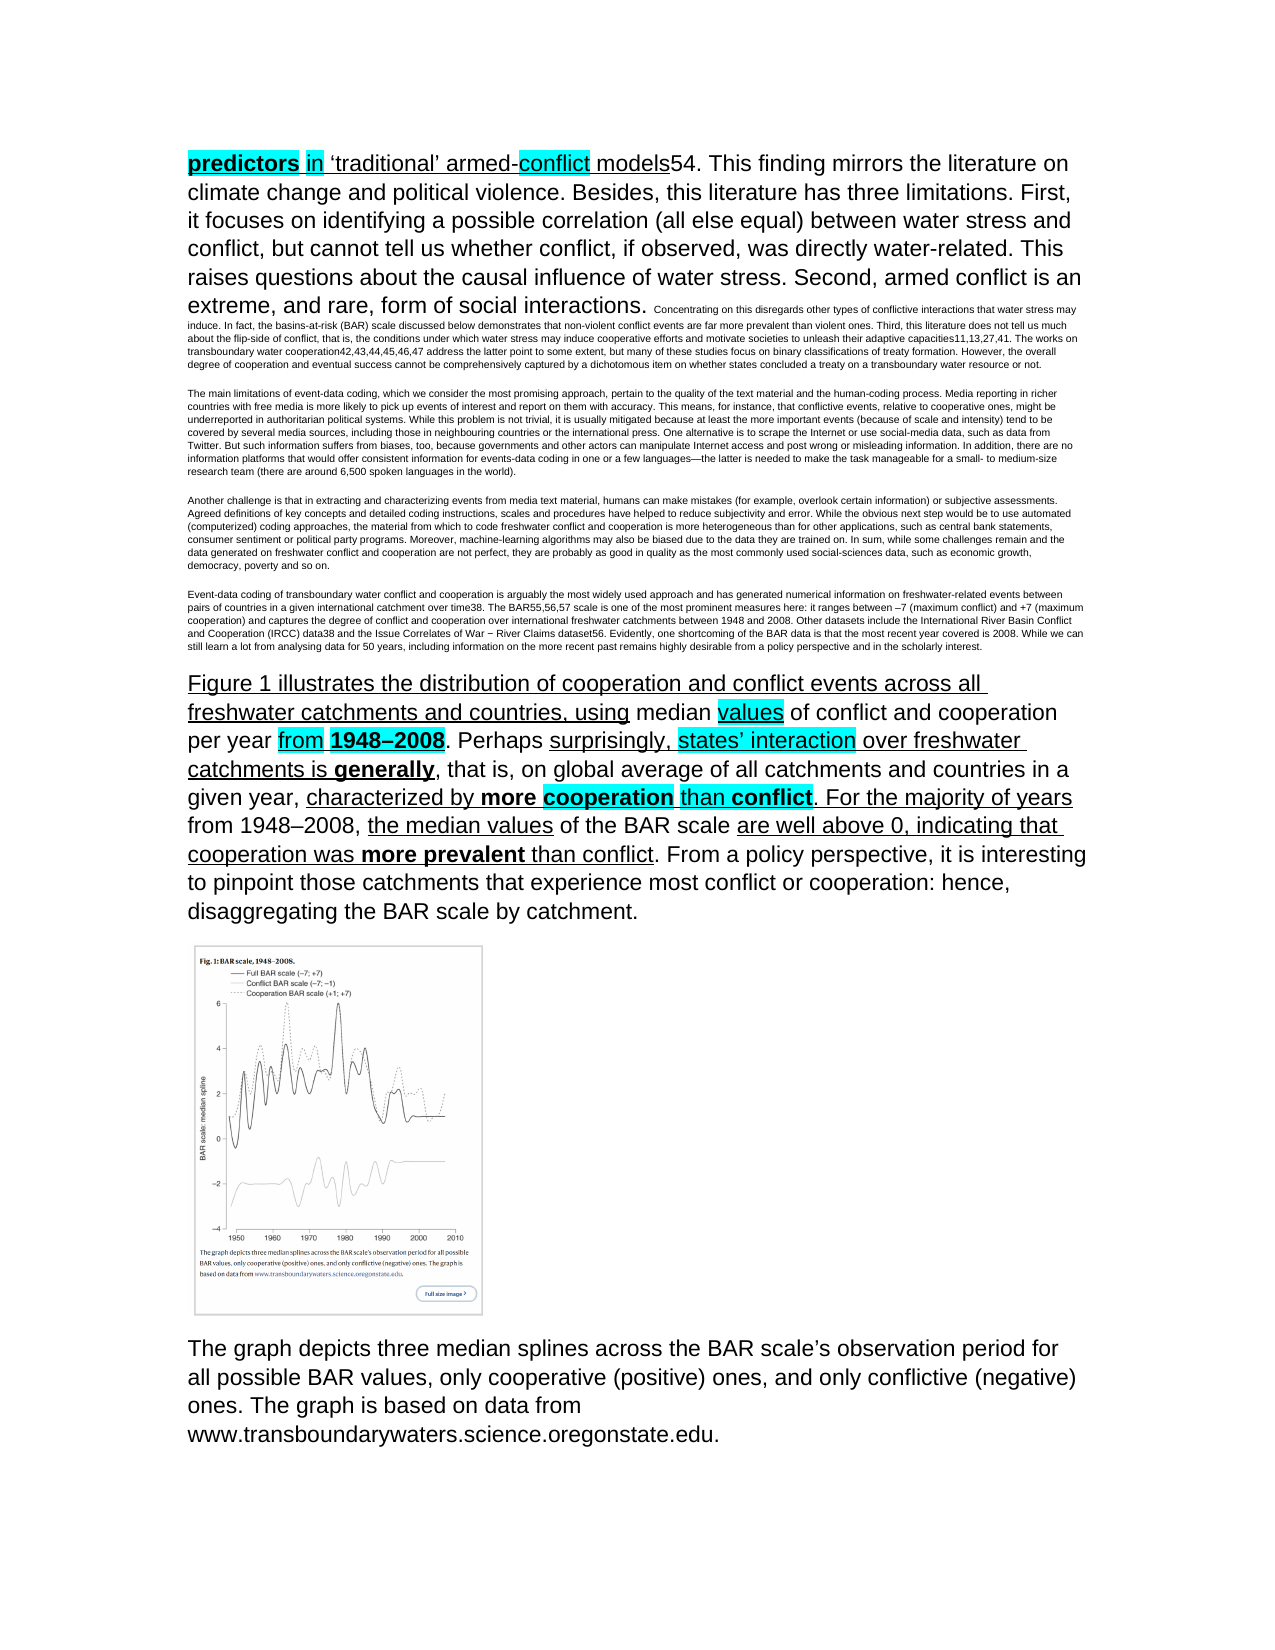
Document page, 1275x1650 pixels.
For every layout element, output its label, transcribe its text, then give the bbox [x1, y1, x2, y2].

text Event-data coding of transboundary water conflict and cooperation is arguably the most widely used approach and has generated numerical information on freshwater-related events between pairs of countries in a given international catchment over time38. The BAR55,56,57 scale is one of the most prominent measures here: it ranges between –7 (maximum conflict) and +7 (maximum cooperation) and captures the degree of conflict and cooperation over international freshwater catchments between 1948 and 2008. Other datasets include the International River Basin Conflict and Cooperation (IRCC) data38 and the Issue Correlates of War − River Claims dataset56. Evidently, one shortcoming of the BAR data is that the most recent year covered is 2008. While we can still learn a lot from analysing data for 50 years, including information on the more recent past remains highly desirable from a policy perspective and in the scholarly interest. [187, 589, 1087, 653]
text Another challenge is that in extracting and characterizing events from media text material, humans can make mistakes (for example, overlook certain information) or subjective assessments. Agreed definitions of key concepts and detailed coding instructions, scales and procedures have helped to reduce subjectivity and error. While the obvious next step would be to use automated (computerized) coding approaches, the material from which to code freshwater conflict and cooperation is more heterogeneous than for other applications, such as central bank statements, consumer sentiment or political party programs. Moreover, machine-learning algorithms may also be biased due to the data they are trained on. In sum, while some challenges remain and the data generated on freshwater conflict and cooperation are not perfect, they are probably as good in quality as the most commonly used social-sciences data, such as economic growth, democracy, poverty and so on. [187, 495, 1087, 571]
text The main limitations of event-data coding, which we consider the most promising approach, pertain to the quality of the text material and the human-coding process. Media reporting in richer countries with free media is more likely to pick up events of interest and report on them with accuracy. This means, for instance, that conflictive events, relative to cooperative ones, might be underreported in authoritarian political systems. While this problem is not trivial, it is usually mitigated because at least the more important events (because of scale and intensity) tend to be covered by several media sources, including those in neighbouring countries or the international press. One alternative is to scrape the Internet or use social-media data, such as data from Twitter. But such information suffers from biases, too, because governments and other actors can manipulate Internet access and post wrong or misleading information. In addition, there are no information platforms that would offer consistent information for events-data coding in one or a few languages—the latter is needed to make the task manageable for a small- to medium-size research team (there are around 6,500 spoken languages in the world). [187, 388, 1087, 477]
text Figure 1 illustrates the distribution of cooperation and conflict events across all freshwater catchments and countries, using median values of conflict and cooperation per year from 1948–2008. Perhaps surprisingly, states’ interaction over freshwater catchments is generally, that is, on global average of all catchments and countries in a given year, characterized by more cooperation than conflict. For the majority of years from 1948–2008, the median values of the BAR scale are well above 0, indicating that cooperation was more prevalent than conflict. From a policy perspective, it is interesting to pinpoint those catchments that experience most conflict or cooperation: hence, disaggregating the BAR scale by catchment. [187, 670, 1087, 924]
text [187, 150, 1087, 370]
text The graph depicts three median splines across the BAR scale’s observation period for all possible BAR values, only cooperative (positive) ones, and only conflictive (negative) ones. The graph is based on data from www.transboundarywaters.science.oregonstate.edu. [187, 1335, 1087, 1447]
picture [187, 942, 487, 1317]
